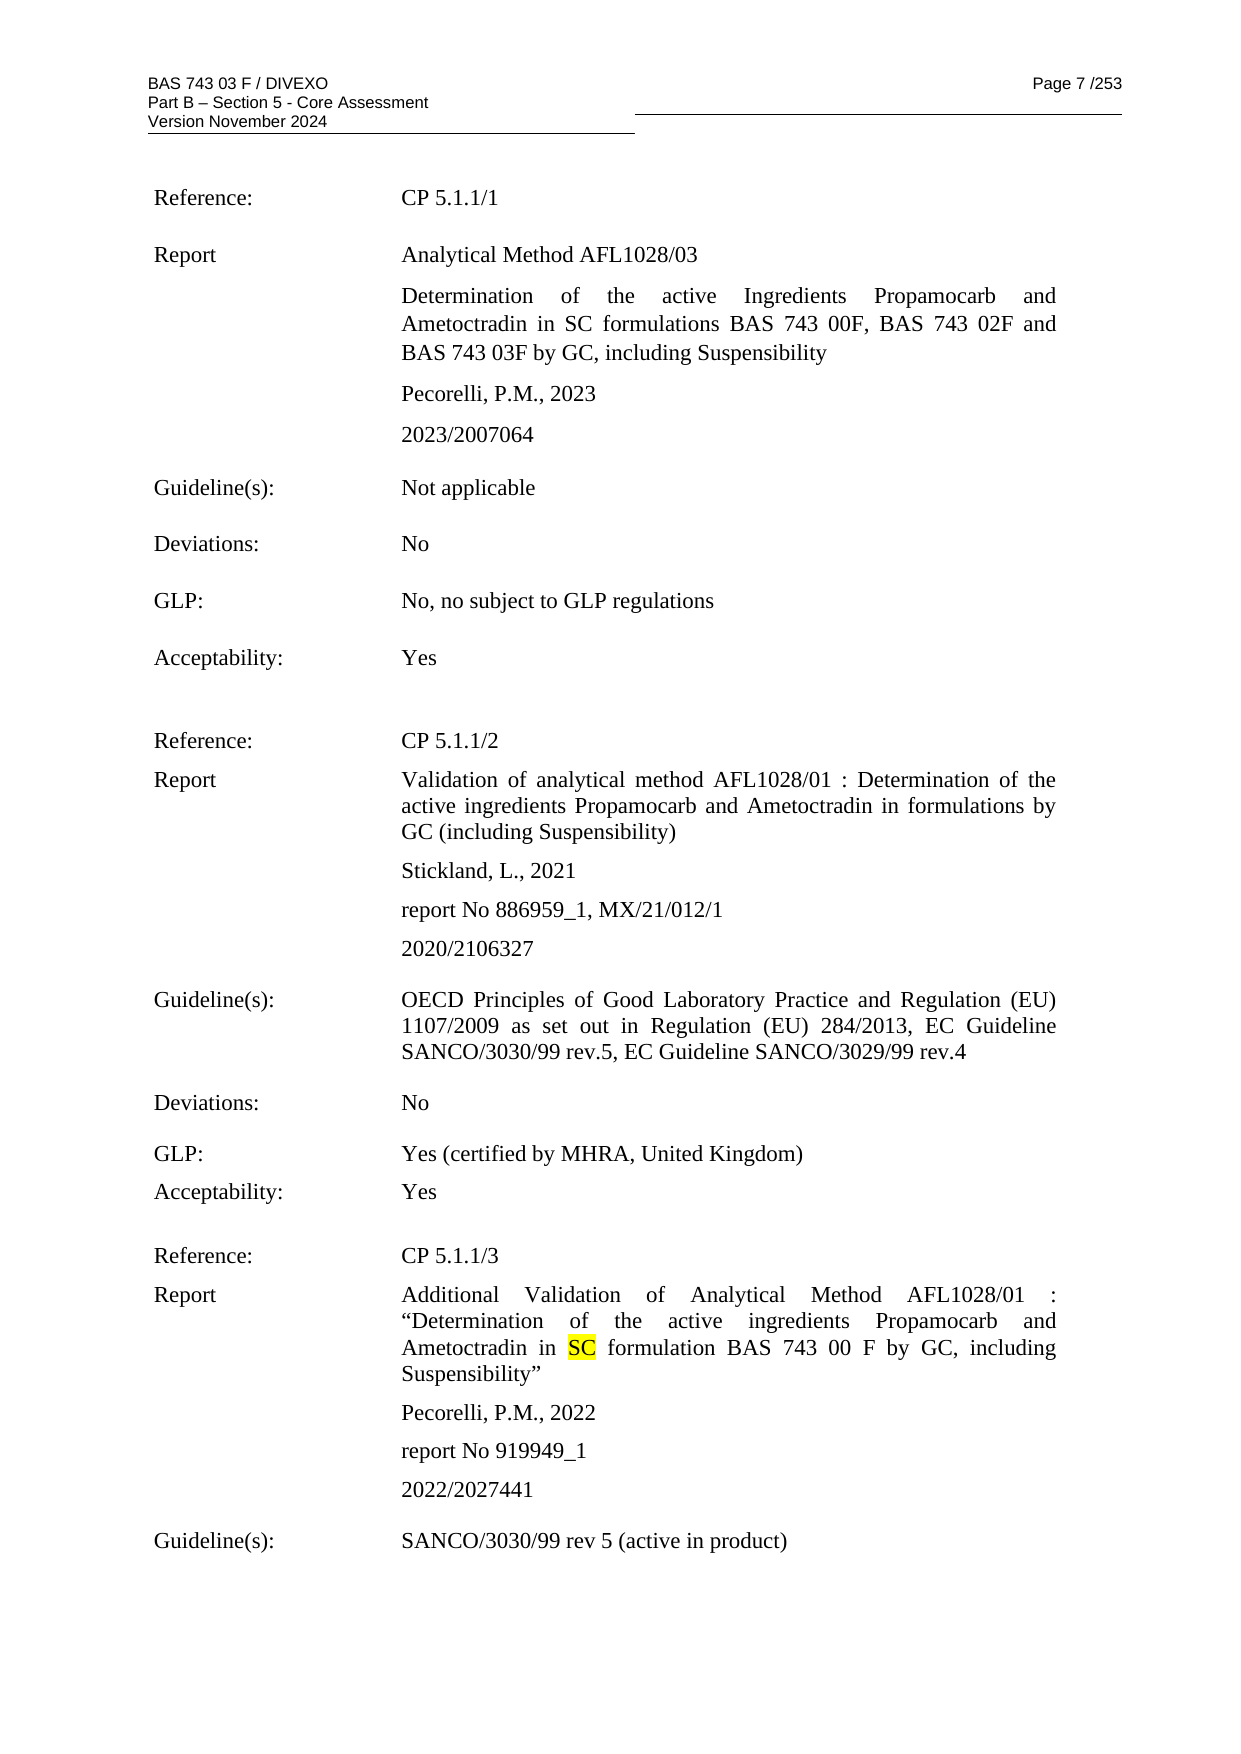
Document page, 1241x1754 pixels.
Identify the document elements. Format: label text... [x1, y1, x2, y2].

table_header CP 5.1.1/1 [395, 178, 1063, 235]
table_cell No [395, 1083, 1063, 1134]
table_header Reference: [148, 1237, 395, 1275]
table_cell Yes [395, 1172, 1070, 1210]
table_header Reference: [148, 721, 395, 760]
table_cell No, no subject to GLP regulations [395, 581, 1063, 638]
table_header Reference: [148, 178, 395, 235]
table_cell Guideline(s): [148, 980, 395, 1083]
table_cell GLP: [148, 581, 395, 638]
table_cell GLP: [148, 1134, 395, 1172]
table_cell Analytical Method AFL1028/03 Determination of the active Ingredients Propamocarb and Ametoctradin in SC formulations BAS 743 00F, BAS 743 02F and BAS 743 03F by GC, including Suspensibility Pecorelli, P.M., 2023 2023/2007064 [395, 235, 1063, 468]
table_cell Deviations: [148, 1083, 395, 1134]
table_cell Yes [395, 638, 1070, 695]
table_cell Additional Validation of Analytical Method AFL1028/01 : “Determination of the active ingredients Propamocarb and Ametoctradin in SC formulation BAS 743 00 F by GC, including Suspensibility” Pecorelli, P.M., 2022 report No 919949_1 2022/2027441 [395, 1275, 1063, 1521]
table_cell Deviations: [148, 525, 395, 581]
table_header CP 5.1.1/3 [395, 1237, 1063, 1275]
table_cell Guideline(s): [148, 468, 395, 524]
table_cell Acceptability: [148, 638, 395, 695]
table_cell Yes (certified by MHRA, United Kingdom) [395, 1134, 1063, 1172]
table_cell Acceptability: [148, 1172, 395, 1210]
table_cell Report [148, 235, 395, 468]
table_cell Not applicable [395, 468, 1063, 524]
table_cell Validation of analytical method AFL1028/01 : Determination of the active ingredients Propamocarb and Ametoctradin in formulations by GC (including Suspensibility) Stickland, L., 2021 report No 886959_1, MX/21/012/1 2020/2106327 [395, 760, 1063, 980]
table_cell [395, 1521, 1063, 1572]
table_cell OECD Principles of Good Laboratory Practice and Regulation (EU) 1107/2009 as set out in Regulation (EU) 284/2013, EC Guideline SANCO/3030/99 rev.5, EC Guideline SANCO/3029/99 rev.4 [395, 980, 1063, 1083]
table_cell No [395, 525, 1063, 581]
table_cell Guideline(s): [148, 1521, 395, 1572]
table_cell Report [148, 1275, 395, 1521]
table_header CP 5.1.1/2 [395, 721, 1063, 760]
table_cell Report [148, 760, 395, 980]
